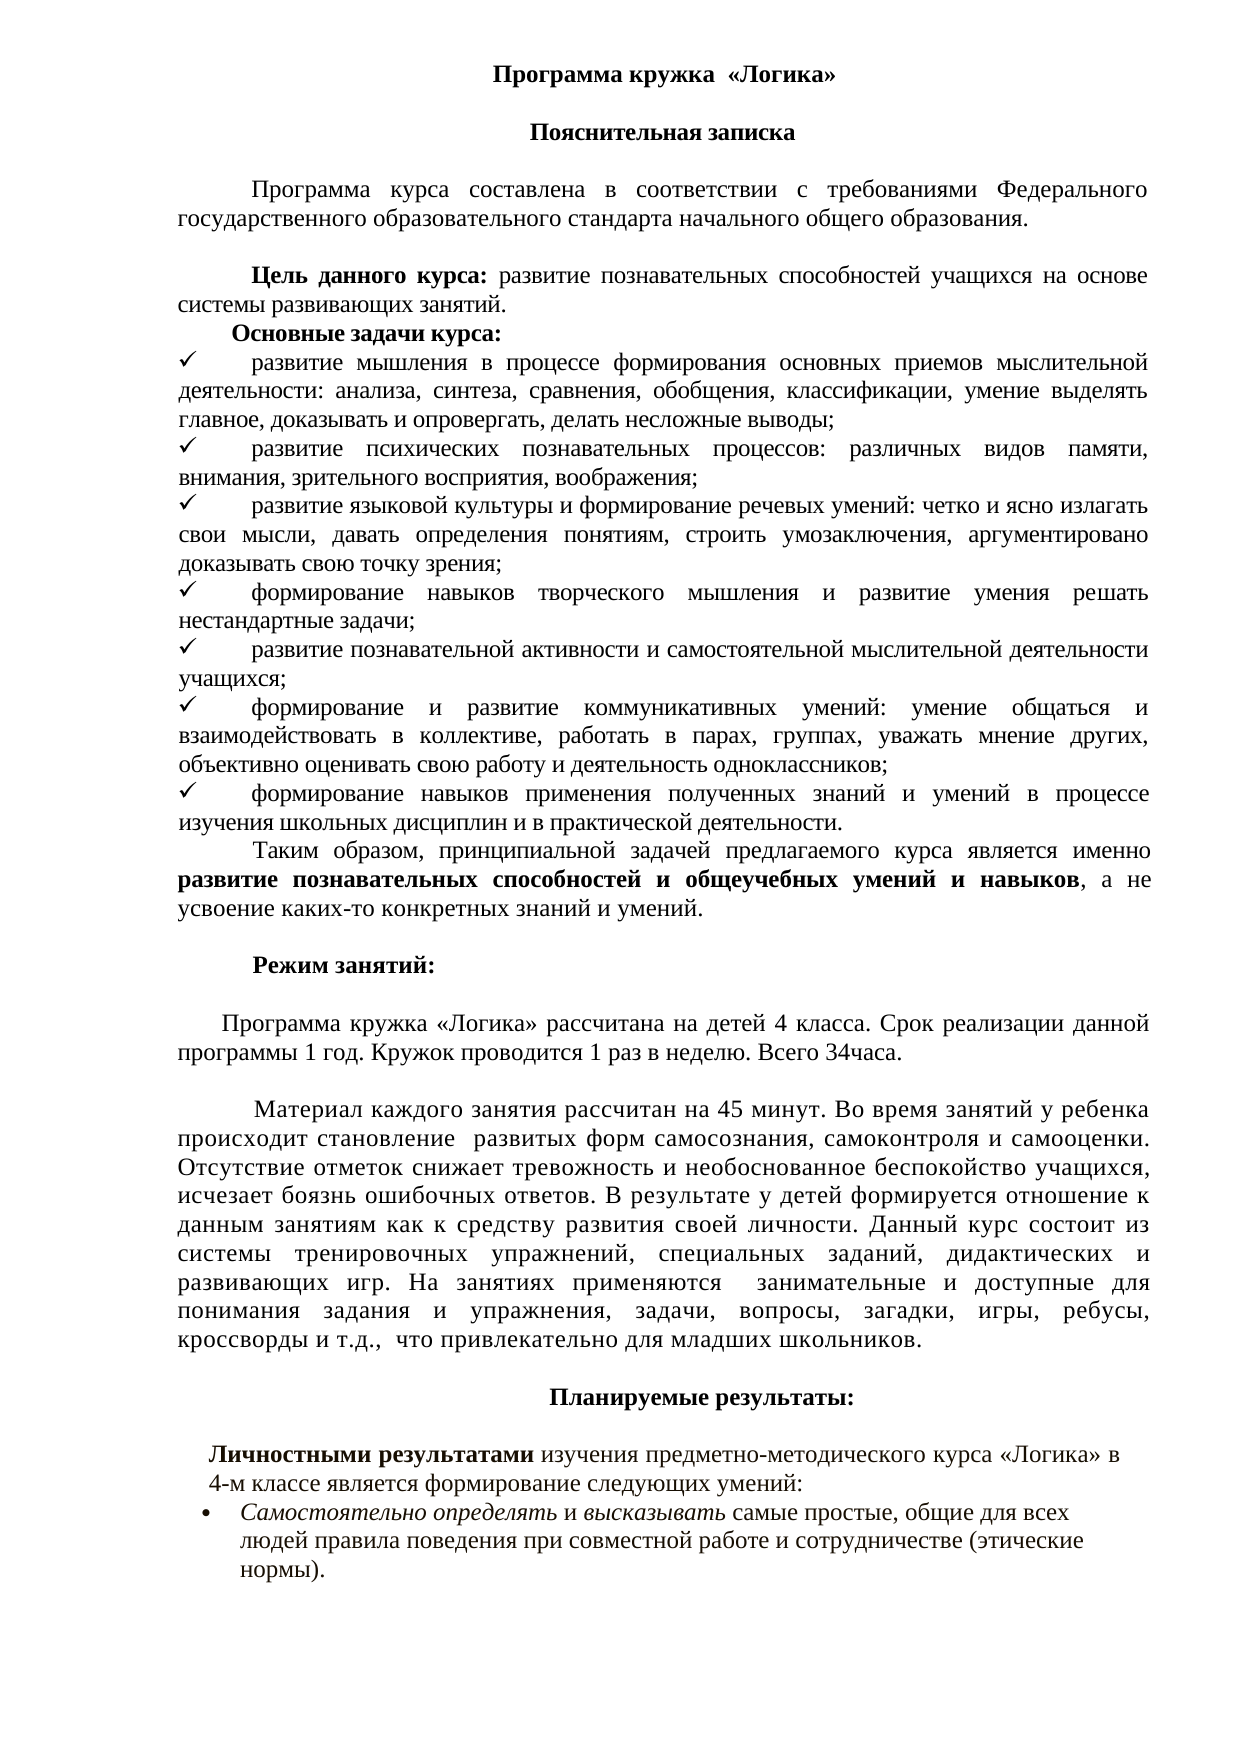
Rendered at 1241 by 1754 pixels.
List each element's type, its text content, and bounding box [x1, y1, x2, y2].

text Планируемые результаты: [252, 1382, 1152, 1410]
list формирование навыков применения полученных знаний и умений в процессе изучения школьных дисциплин и в практической деятельности. [177, 778, 1150, 835]
text Пояснительная записка [177, 117, 1148, 145]
text Основные задачи курса: [177, 318, 1152, 347]
text Программа кружка «Логика» рассчитана на детей 4 класса. Срок реализации данной программы 1 год. Кружок проводится 1 раз в неделю. Всего 34часа. [177, 1008, 1152, 1065]
text Режим занятий: [177, 950, 1152, 979]
text Таким образом, принципиальной задачей предлагаемого курса является именно развитие познавательных способностей и общеучебных умений и навыков, а не усвоение каких-то конкретных знаний и умений. [177, 835, 1152, 922]
list Самостоятельно определять и высказывать самые простые, общие для всех людей правила поведения при совместной работе и сотрудничестве (этические нормы). [202, 1497, 1120, 1583]
list развитие языковой культуры и формирование речевых умений: четко и ясно излагать свои мысли, давать определения понятиям, строить умозаключения, аргументировано доказывать свою точку зрения; [177, 490, 1149, 577]
list развитие психических познавательных процессов: различных видов памяти, внимания, зрительного восприятия, воображения; [177, 433, 1149, 490]
text Личностными результатами изучения предметно-методического курса «Логика» в 4-м классе является формирование следующих умений: [208, 1439, 1120, 1497]
list формирование навыков творческого мышления и развитие умения решать нестандартные задачи; [177, 577, 1149, 634]
list развитие мышления в процессе формирования основных приемов мыслительной деятельности: анализа, синтеза, сравнения, обобщения, классификации, умение выделять главное, доказывать и опровергать, делать несложные выводы; [177, 347, 1148, 433]
text Цель данного курса: развитие познавательных способностей учащихся на основе системы развивающих занятий. [177, 260, 1148, 318]
text Программа кружка «Логика» [177, 59, 1152, 88]
list формирование и развитие коммуникативных умений: умение общаться и взаимодействовать в коллективе, работать в парах, группах, уважать мнение других, объективно оценивать свою работу и деятельность одноклассников; [177, 692, 1149, 778]
text Материал каждого занятия рассчитан на 45 минут. Во время занятий у ребенка происходит становление развитых форм самосознания, самоконтроля и самооценки. Отсутствие отметок снижает тревожность и необоснованное беспокойство учащихся, исчезает боязнь ошибочных ответов. В результате у детей формируется отношение к данным занятиям как к средству развития своей личности. Данный курс состоит из системы тренировочных упражнений, специальных заданий, дидактических и развивающих игр. На занятиях применяются занимательные и доступные для понимания задания и упражнения, задачи, вопросы, загадки, игры, ребусы, кроссворды и т.д., что привлекательно для младших школьников. [177, 1094, 1152, 1353]
list развитие познавательной активности и самостоятельной мыслительной деятельности учащихся; [177, 634, 1149, 692]
text Программа курса составлена в соответствии с требованиями Федерального государственного образовательного стандарта начального общего образования. [177, 174, 1148, 232]
